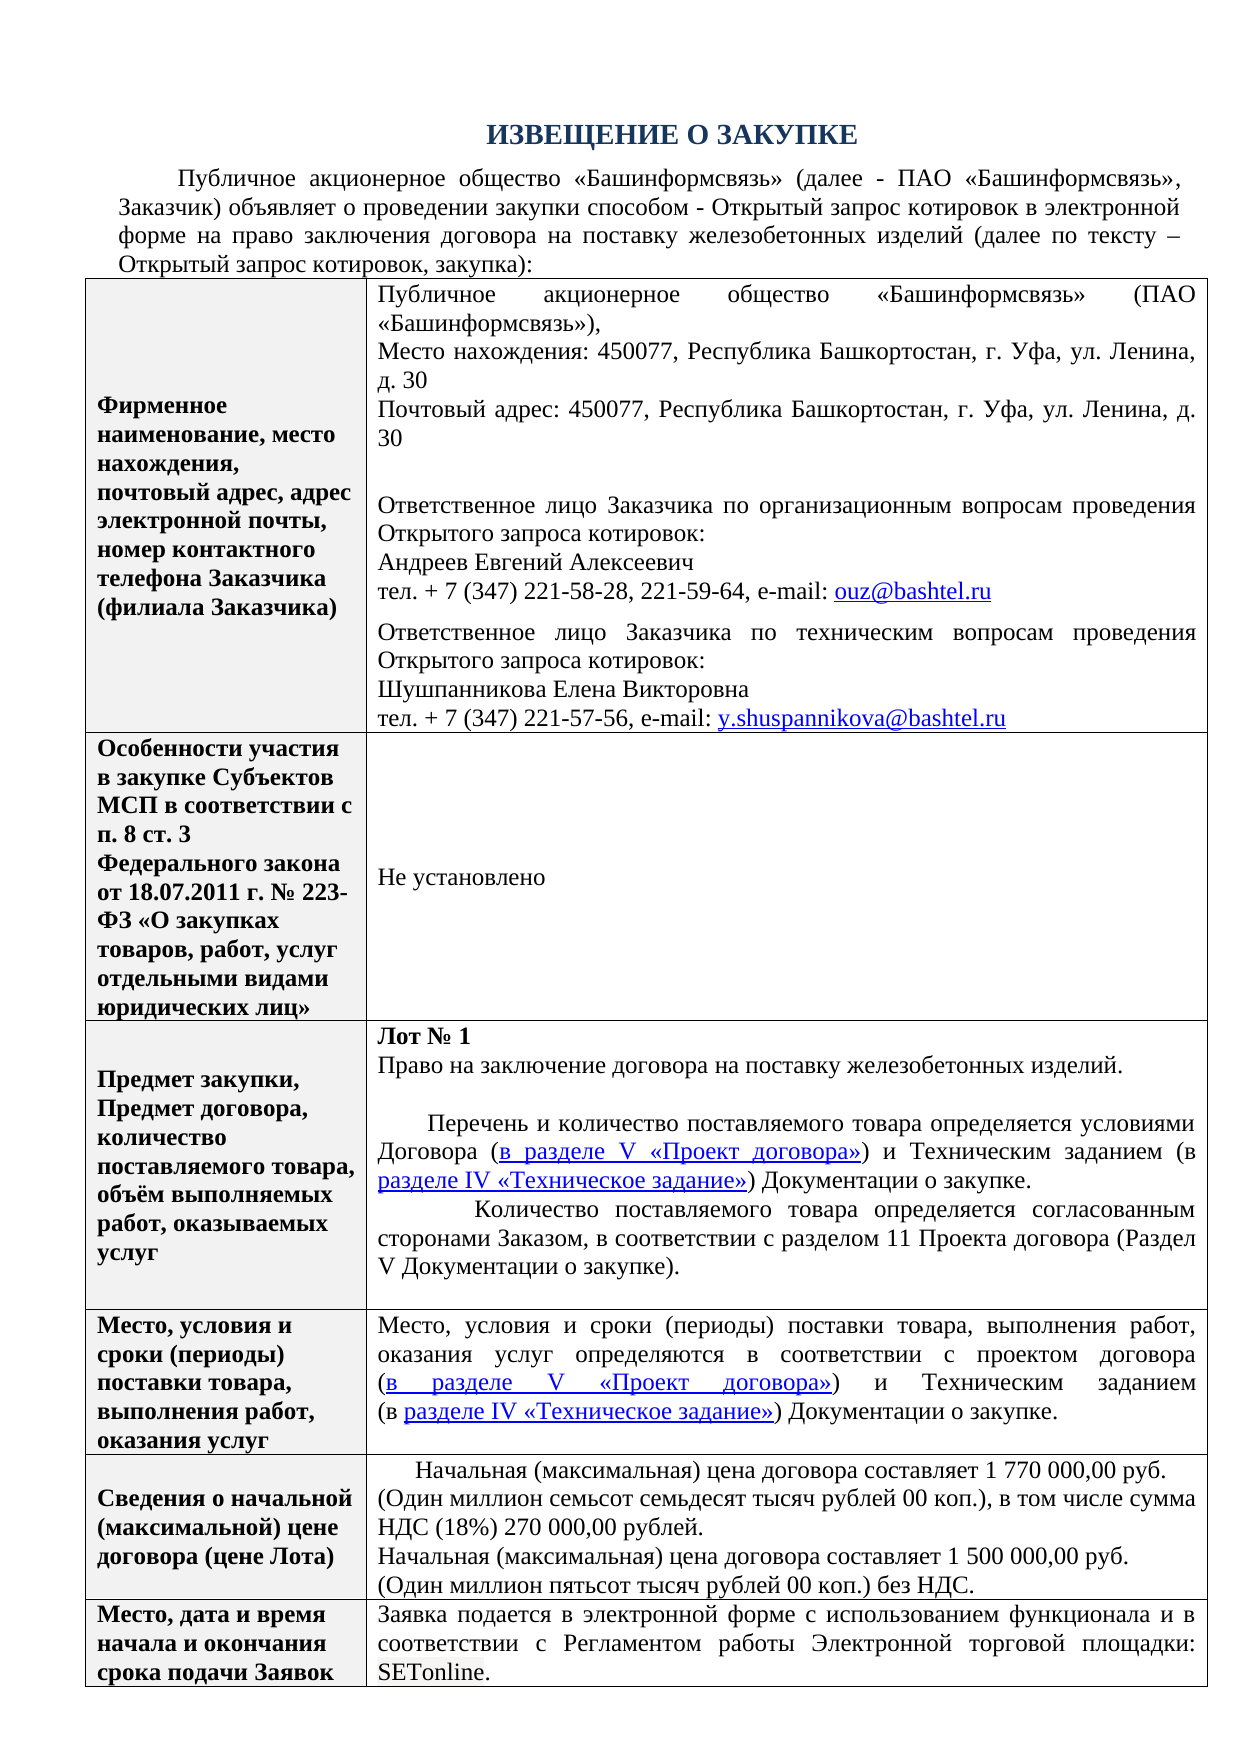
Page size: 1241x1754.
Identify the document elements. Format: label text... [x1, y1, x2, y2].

table_cell Начальная (максимальная) цена договора составляет 1 770 000,00 руб. (Один миллион семьсот семьдесят тысяч рублей 00 коп.), в том числе сумма НДС (18%) 270 000,00 рублей. Начальная (максимальная) цена договора составляет 1 500 000,00 руб. (Один миллион пятьсот тысяч рублей 00 коп.) без НДС. [367, 1455, 1207, 1598]
table_cell Лот № 1 Право на заключение договора на поставку железобетонных изделий. Перечень и количество поставляемого товара определяется условиями Договора (в разделе V «Проект договора») и Техническим заданием (в разделе IV «Техническое задание») Документации о закупке. Количество поставляемого товара определяется согласованным сторонами Заказом, в соответствии с разделом 11 Проекта договора (Раздел V Документации о закупке). [367, 1021, 1207, 1309]
table_cell Не установлено [367, 733, 1207, 1020]
text Публичное акционерное общество «Башинформсвязь» (далее - ПАО «Башинформсвязь», Заказчик) объявляет о проведении закупки способом - Открытый запрос котировок в электронной форме на право заключения договора на поставку железобетонных изделий (далее по тексту – Открытый запрос котировок, закупка): [118, 163, 1181, 278]
table_cell Место, условия и сроки (периоды) поставки товара, выполнения работ, оказания услуг [86, 1310, 366, 1454]
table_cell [86, 1600, 366, 1686]
table_header Публичное акционерное общество «Башинформсвязь» (ПАО «Башинформсвязь»), Место нахождения: 450077, Республика Башкортостан, г. Уфа, ул. Ленина, д. 30 Почтовый адрес: 450077, Республика Башкортостан, г. Уфа, ул. Ленина, д. 30 Ответственное лицо Заказчика по организационным вопросам проведения Открытого запроса котировок: Андреев Евгений Алексеевич тел. + 7 (347) 221-58-28, 221-59-64, e-mail: ouz@bashtel.ru Ответственное лицо Заказчика по техническим вопросам проведения Открытого запроса котировок: Шушпанникова Елена Викторовна тел. + 7 (347) 221-57-56, e-mail: y.shuspannikova@bashtel.ru [367, 279, 1207, 732]
subtitle ИЗВЕЩЕНИЕ О ЗАКУПКЕ [163, 117, 1181, 151]
table_cell Сведения о начальной (максимальной) цене договора (цене Лота) [86, 1455, 366, 1598]
table_cell Особенности участия в закупке Субъектов МСП в соответствии с п. 8 ст. 3 Федерального закона от 18.07.2011 г. № 223-ФЗ «О закупках товаров, работ, услуг отдельными видами юридических лиц» [86, 733, 366, 1020]
table_cell Предмет закупки, Предмет договора, количество поставляемого товара, объём выполняемых работ, оказываемых услуг [86, 1021, 366, 1309]
table_header Фирменное наименование, место нахождения, почтовый адрес, адрес электронной почты, номер контактного телефона Заказчика (филиала Заказчика) [86, 279, 366, 732]
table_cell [367, 1600, 1207, 1686]
table_cell Место, условия и сроки (периоды) поставки товара, выполнения работ, оказания услуг определяются в соответствии с проектом договора (в разделе V «Проект договора») и Техническим заданием (в разделе IV «Техническое задание») Документации о закупке. [367, 1310, 1207, 1454]
